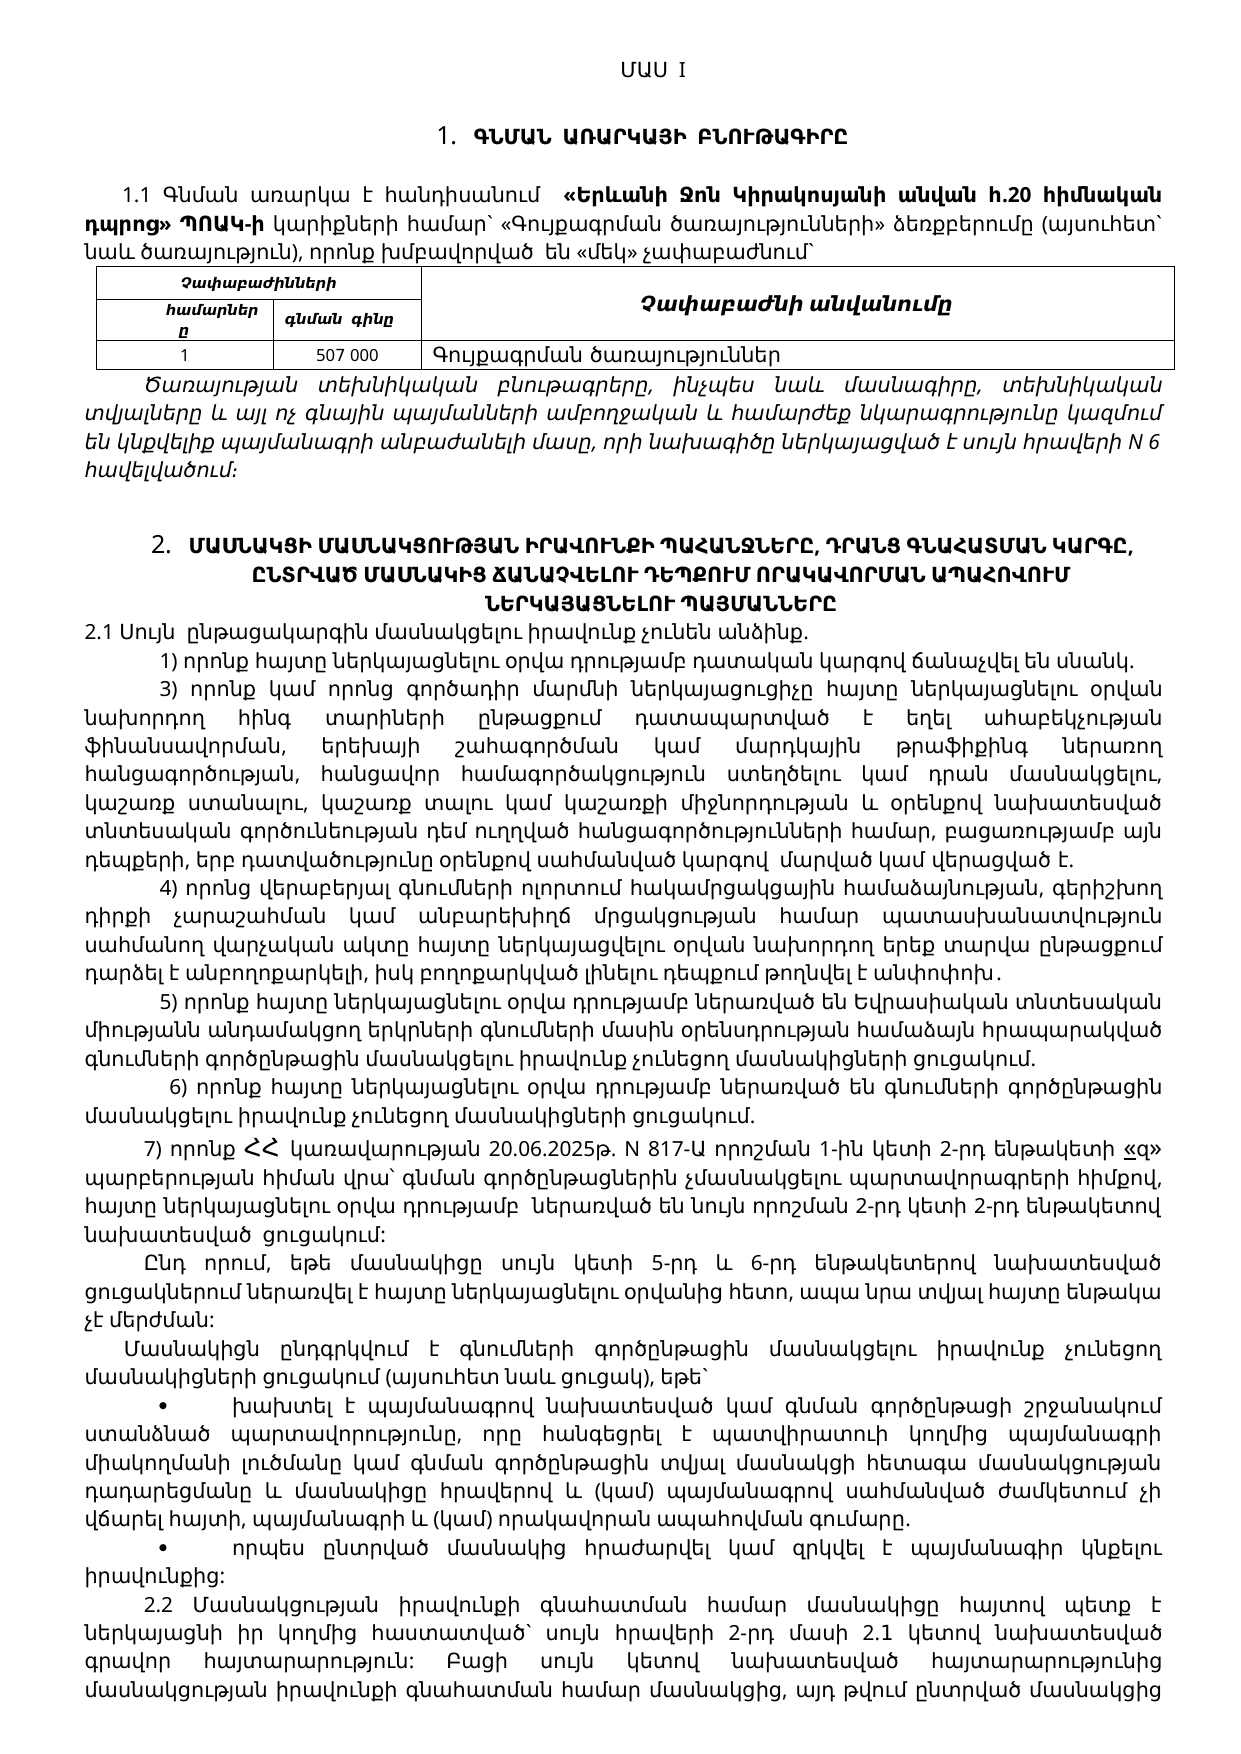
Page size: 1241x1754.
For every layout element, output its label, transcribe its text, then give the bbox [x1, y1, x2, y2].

table_cell 507 000 [274, 341, 421, 369]
text 3) որոնք կամ որոնց գործադիր մարմնի ներկայացուցիչը հայտը ներկայացնելու օրվան նախորդող հինգ տարիների ընթացքում դատապարտված է եղել ահաբեկչության ֆինանսավորման, երեխայի շահագործման կամ մարդկային թրաֆիքինգ ներառող հանցագործության, հանցավոր համագործակցություն ստեղծելու կամ դրան մասնակցելու, կաշառք ստանալու, կաշառք տալու կամ կաշառքի միջնորդության և օրենքով նախատեսված տնտեսական գործունեության դեմ ուղղված հանցագործությունների համար, բացառությամբ այն դեպքերի, երբ դատվածությունը օրենքով սահմանված կարգով մարված կամ վերացված է. [84, 674, 1162, 873]
list խախտել է պայմանագրով նախատեսված կամ գնման գործընթացի շրջանակում ստանձնած պարտավորությունը, որը հանգեցրել է պատվիրատուի կողմից պայմանագրի միակողմանի լուծմանը կամ գնման գործընթացին տվյալ մասնակցի հետագա մասնակցության դադարեցմանը և մասնակիցը հրավերով և (կամ) պայմանագրով սահմանված ժամկետում չի վճարել հայտի, պայմանագրի և (կամ) որակավորան ապահովման գումարը. [84, 1391, 1162, 1533]
list ՄԱՍՆԱԿՑԻ ՄԱՍՆԱԿՑՈՒԹՅԱՆ ԻՐԱՎՈՒՆՔԻ ՊԱՀԱՆՋՆԵՐԸ, ԴՐԱՆՑ ԳՆԱՀԱՏՄԱՆ ԿԱՐԳԸ, ԸՆՏՐՎԱԾ ՄԱՍՆԱԿԻՑ ՃԱՆԱՉՎԵԼՈՒ ԴԵՊՔՈՒՄ ՈՐԱԿԱՎՈՐՄԱՆ ԱՊԱՀՈՎՈՒՄ ՆԵՐԿԱՅԱՑՆԵԼՈՒ ՊԱՅՄԱՆՆԵՐԸ [122, 526, 1162, 617]
subtitle 1.1 Գնման առարկա է հանդիսանում «Երևանի Ջոն Կիրակոսյանի անվան հ.20 հիմնական դպրոց» ՊՈԱԿ-ի կարիքների համար` «Գույքագրման ծառայությունների» ձեռքբերումը (այսուհետ` նաև ծառայություն), որոնք խմբավորված են «մեկ» չափաբաժնում` [84, 181, 1162, 266]
table_header Չափաբաժնի անվանումը [422, 267, 1174, 339]
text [84, 1590, 1162, 1703]
text 7) որոնք ՀՀ կառավարության 20.06.2025թ. N 817-Ա որոշման 1-ին կետի 2-րդ ենթակետի «զ» պարբերության հիման վրա՝ գնման գործընթացներին չմասնակցելու պարտավորագրերի հիմքով, հայտը ներկայացնելու օրվա դրությամբ ներառված են նույն որոշման 2-րդ կետի 2-րդ ենթակետով նախատեսված ցուցակում: [84, 1129, 1162, 1248]
table_cell համարները [97, 300, 273, 339]
table_cell Գույքագրման ծառայություններ [422, 341, 1174, 369]
table_header Չափաբաժինների [97, 267, 421, 299]
text 6) որոնք հայտը ներկայացնելու օրվա դրությամբ ներառված են գնումների գործընթացին մասնակցելու իրավունք չունեցող մասնակիցների ցուցակում. [84, 1072, 1162, 1129]
text Ընդ որում, եթե մասնակիցը սույն կետի 5-րդ և 6-րդ ենթակետերով նախատեսված ցուցակներում ներառվել է հայտը ներկայացնելու օրվանից հետո, ապա նրա տվյալ հայտը ենթակա չէ մերժման: [84, 1248, 1162, 1334]
text 4) որոնց վերաբերյալ գնումների ոլորտում հակամրցակցային համաձայնության, գերիշխող դիրքի չարաշահման կամ անբարեխիղճ մրցակցության համար պատասխանատվություն սահմանող վարչական ակտը հայտը ներկայացվելու օրվան նախորդող երեք տարվա ընթացքում դարձել է անբողոքարկելի, իսկ բողոքարկված լինելու դեպքում թողնվել է անփոփոխ․ [84, 873, 1162, 987]
text Մասնակիցն ընդգրկվում է գնումների գործընթացին մասնակցելու իրավունք չունեցող մասնակիցների ցուցակում (այսուհետ նաև ցուցակ), եթե` [84, 1334, 1162, 1391]
table_cell գնման գինը [274, 300, 421, 339]
text 2.1 Սույն ընթացակարգին մասնակցելու իրավունք չունեն անձինք. [84, 617, 1162, 646]
subtitle Ծառայության տեխնիկական բնութագրերը, ինչպես նաև մասնագիրը, տեխնիկական տվյալները և այլ ոչ գնային պայմանների ամբողջական և համարժեք նկարագրությունը կազմում են կնքվելիք պայմանագրի անբաժանելի մասը, որի նախագիծը ներկայացված է սույն հրավերի N 6 հավելվածում։ [84, 370, 1162, 484]
text 5) որոնք հայտը ներկայացնելու օրվա դրությամբ ներառված են Եվրասիական տնտեսական միությանն անդամակցող երկրների գնումների մասին օրենսդրության համաձայն հրապարակված գնումների գործընթացին մասնակցելու իրավունք չունեցող մասնակիցների ցուցակում. [84, 987, 1162, 1072]
list որպես ընտրված մասնակից հրաժարվել կամ զրկվել է պայմանագիր կնքելու իրավունքից: [84, 1533, 1162, 1590]
list ԳՆՄԱՆ ԱՌԱՐԿԱՅԻ ԲՆՈՒԹԱԳԻՐԸ [122, 118, 1162, 152]
table_cell 1 [97, 341, 273, 369]
text 1) որոնք հայտը ներկայացնելու օրվա դրությամբ դատական կարգով ճանաչվել են սնանկ. [84, 646, 1162, 674]
text ՄԱՍ I [84, 56, 1162, 84]
